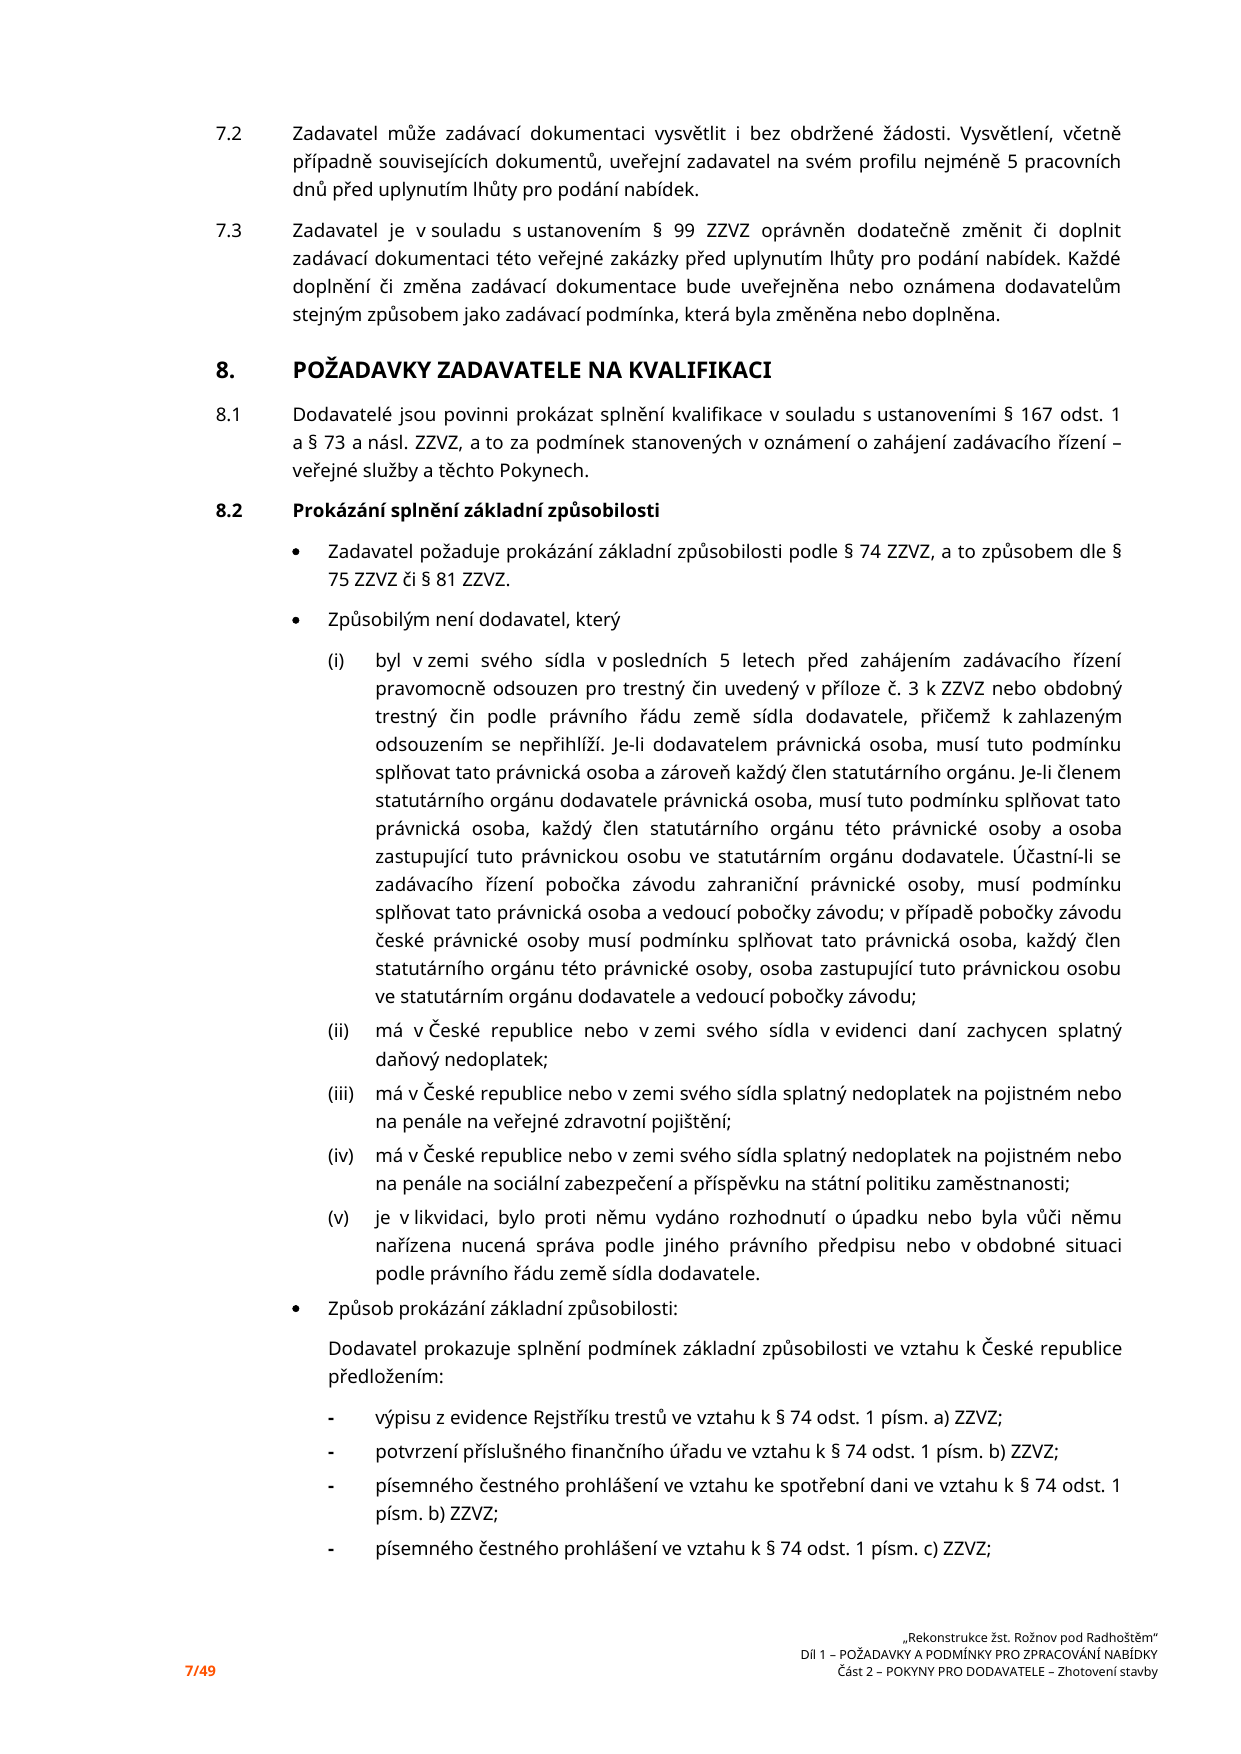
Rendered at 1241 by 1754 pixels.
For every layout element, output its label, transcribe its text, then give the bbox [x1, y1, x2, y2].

text Způsobilým není dodavatel, který [292, 607, 1122, 632]
text Zadavatel může zadávací dokumentaci vysvětlit i bez obdržené žádosti. Vysvětlení, včetně případně souvisejících dokumentů, uveřejní zadavatel na svém profilu nejméně 5 pracovních dnů před uplynutím lhůty pro podání nabídek. [216, 121, 1122, 202]
text je v likvidaci, bylo proti němu vydáno rozhodnutí o úpadku nebo byla vůči němu nařízena nucená správa podle jiného právního předpisu nebo v obdobné situaci podle právního řádu země sídla dodavatele. [328, 1205, 1122, 1286]
text potvrzení příslušného finančního úřadu ve vztahu k § 74 odst. 1 písm. b) ZZVZ; [328, 1438, 1122, 1464]
text písemného čestného prohlášení ve vztahu ke spotřební dani ve vztahu k § 74 odst. 1 písm. b) ZZVZ; [328, 1473, 1122, 1526]
text výpisu z evidence Rejstříku trestů ve vztahu k § 74 odst. 1 písm. a) ZZVZ; [328, 1404, 1122, 1429]
text má v České republice nebo v zemi svého sídla splatný nedoplatek na pojistném nebo na penále na veřejné zdravotní pojištění; [328, 1080, 1122, 1134]
text byl v zemi svého sídla v posledních 5 letech před zahájením zadávacího řízení pravomocně odsouzen pro trestný čin uvedený v příloze č. 3 k ZZVZ nebo obdobný trestný čin podle právního řádu země sídla dodavatele, přičemž k zahlazeným odsouzením se nepřihlíží. Je-li dodavatelem právnická osoba, musí tuto podmínku splňovat tato právnická osoba a zároveň každý člen statutárního orgánu. Je-li členem statutárního orgánu dodavatele právnická osoba, musí tuto podmínku splňovat tato právnická osoba, každý člen statutárního orgánu této právnické osoby a osoba zastupující tuto právnickou osobu ve statutárním orgánu dodavatele. Účastní-li se zadávacího řízení pobočka závodu zahraniční právnické osoby, musí podmínku splňovat tato právnická osoba a vedoucí pobočky závodu; v případě pobočky závodu české právnické osoby musí podmínku splňovat tato právnická osoba, každý člen statutárního orgánu této právnické osoby, osoba zastupující tuto právnickou osobu ve statutárním orgánu dodavatele a vedoucí pobočky závodu; [328, 647, 1122, 1009]
text písemného čestného prohlášení ve vztahu k § 74 odst. 1 písm. c) ZZVZ; [328, 1535, 1122, 1560]
text má v České republice nebo v zemi svého sídla v evidenci daní zachycen splatný daňový nedoplatek; [328, 1018, 1122, 1071]
text POŽADAVKY ZADAVATELE NA KVALIFIKACI [216, 354, 1122, 386]
text Způsob prokázání základní způsobilosti: [292, 1295, 1122, 1321]
text Zadavatel je v souladu s ustanovením § 99 ZZVZ oprávněn dodatečně změnit či doplnit zadávací dokumentaci této veřejné zakázky před uplynutím lhůty pro podání nabídek. Každé doplnění či změna zadávací dokumentace bude uveřejněna nebo oznámena dodavatelům stejným způsobem jako zadávací podmínka, která byla změněna nebo doplněna. [216, 217, 1122, 327]
text Dodavatel prokazuje splnění podmínek základní způsobilosti ve vztahu k České republice předložením: [328, 1336, 1122, 1389]
text Dodavatelé jsou povinni prokázat splnění kvalifikace v souladu s ustanoveními § 167 odst. 1 a § 73 a násl. ZZVZ, a to za podmínek stanovených v oznámení o zahájení zadávacího řízení – veřejné služby a těchto Pokynech. [216, 401, 1122, 483]
text Prokázání splnění základní způsobilosti [216, 498, 1122, 523]
text Zadavatel požaduje prokázání základní způsobilosti podle § 74 ZZVZ, a to způsobem dle § 75 ZZVZ či § 81 ZZVZ. [292, 538, 1122, 592]
text má v České republice nebo v zemi svého sídla splatný nedoplatek na pojistném nebo na penále na sociální zabezpečení a příspěvku na státní politiku zaměstnanosti; [328, 1142, 1122, 1196]
